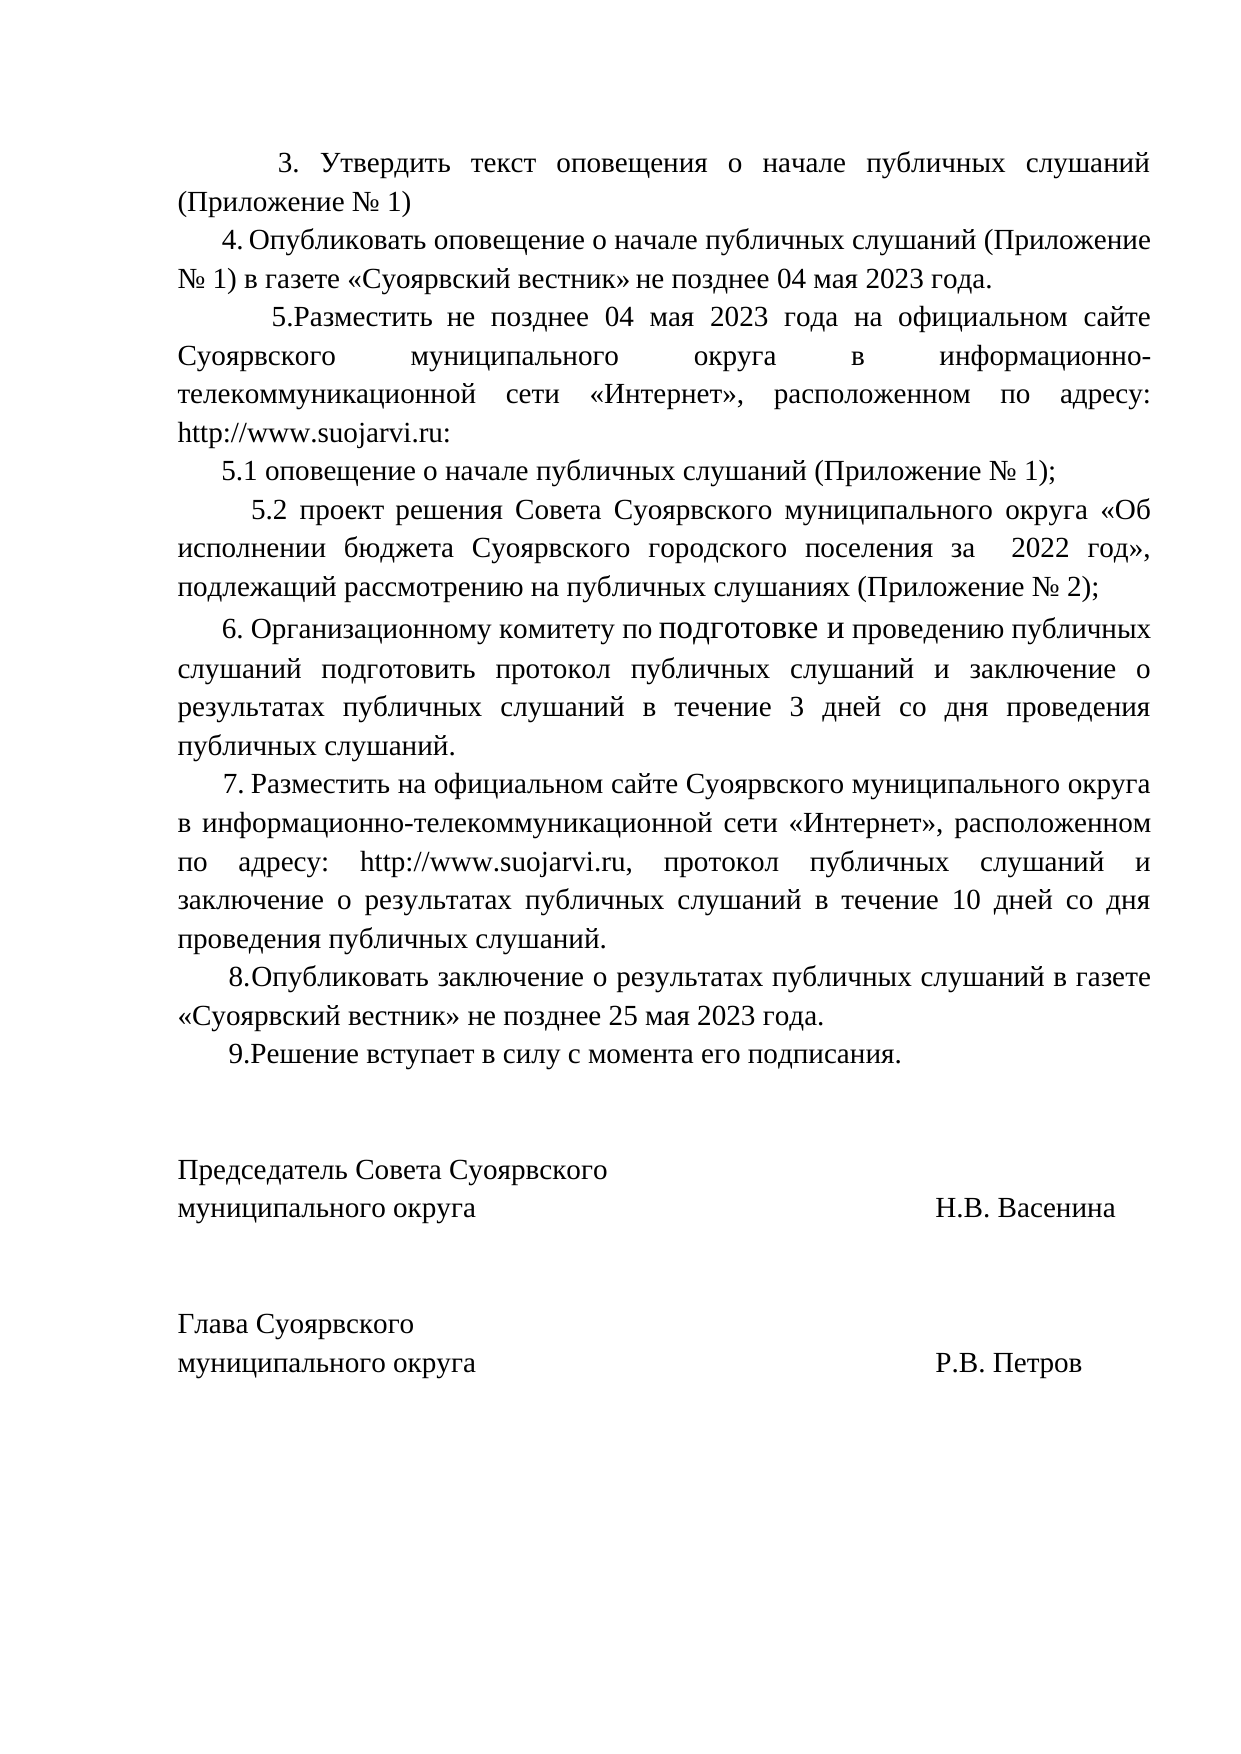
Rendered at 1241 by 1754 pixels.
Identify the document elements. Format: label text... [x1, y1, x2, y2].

text 6. Организационному комитету по подготовке и проведению публичных слушаний подготовить протокол публичных слушаний и заключение о результатах публичных слушаний в течение 3 дней со дня проведения публичных слушаний. [177, 608, 1152, 762]
text муниципального округа Н.В. Васенина [177, 1191, 1152, 1224]
text 5.Разместить не позднее 04 мая 2023 года на официальном сайте Суоярвского муниципального округа в информационно-телекоммуникационной сети «Интернет», расположенном по адресу: http://www.suojarvi.ru: [177, 299, 1152, 448]
text Глава Суоярвского [177, 1306, 1152, 1340]
text 8. Опубликовать заключение о результатах публичных слушаний в газете «Суоярвский вестник» не позднее 25 мая 2023 года. [177, 959, 1152, 1031]
text 5.2 проект решения Совета Суоярвского муниципального округа «Об исполнении бюджета Суоярвского городского поселения за 2022 год», подлежащий рассмотрению на публичных слушаниях (Приложение № 2); [177, 492, 1152, 603]
text 4. Опубликовать оповещение о начале публичных слушаний (Приложение № 1) в газете «Суоярвский вестник» не позднее 04 мая 2023 года. [177, 222, 1152, 294]
text муниципального округа Р.В. Петров [177, 1345, 1152, 1378]
text 3. Утвердить текст оповещения о начале публичных слушаний (Приложение № 1) [177, 145, 1152, 217]
text 9.Решение вступает в силу с момента его подписания. [177, 1036, 1152, 1070]
text Председатель Совета Суоярвского [177, 1152, 1152, 1186]
text 7. Разместить на официальном сайте Суоярвского муниципального округа в информационно-телекоммуникационной сети «Интернет», расположенном по адресу: http://www.suojarvi.ru, протокол публичных слушаний и заключение о результатах публичных слушаний в течение 10 дней со дня проведения публичных слушаний. [177, 767, 1152, 954]
text 5.1 оповещение о начале публичных слушаний (Приложение № 1); [177, 453, 1152, 487]
